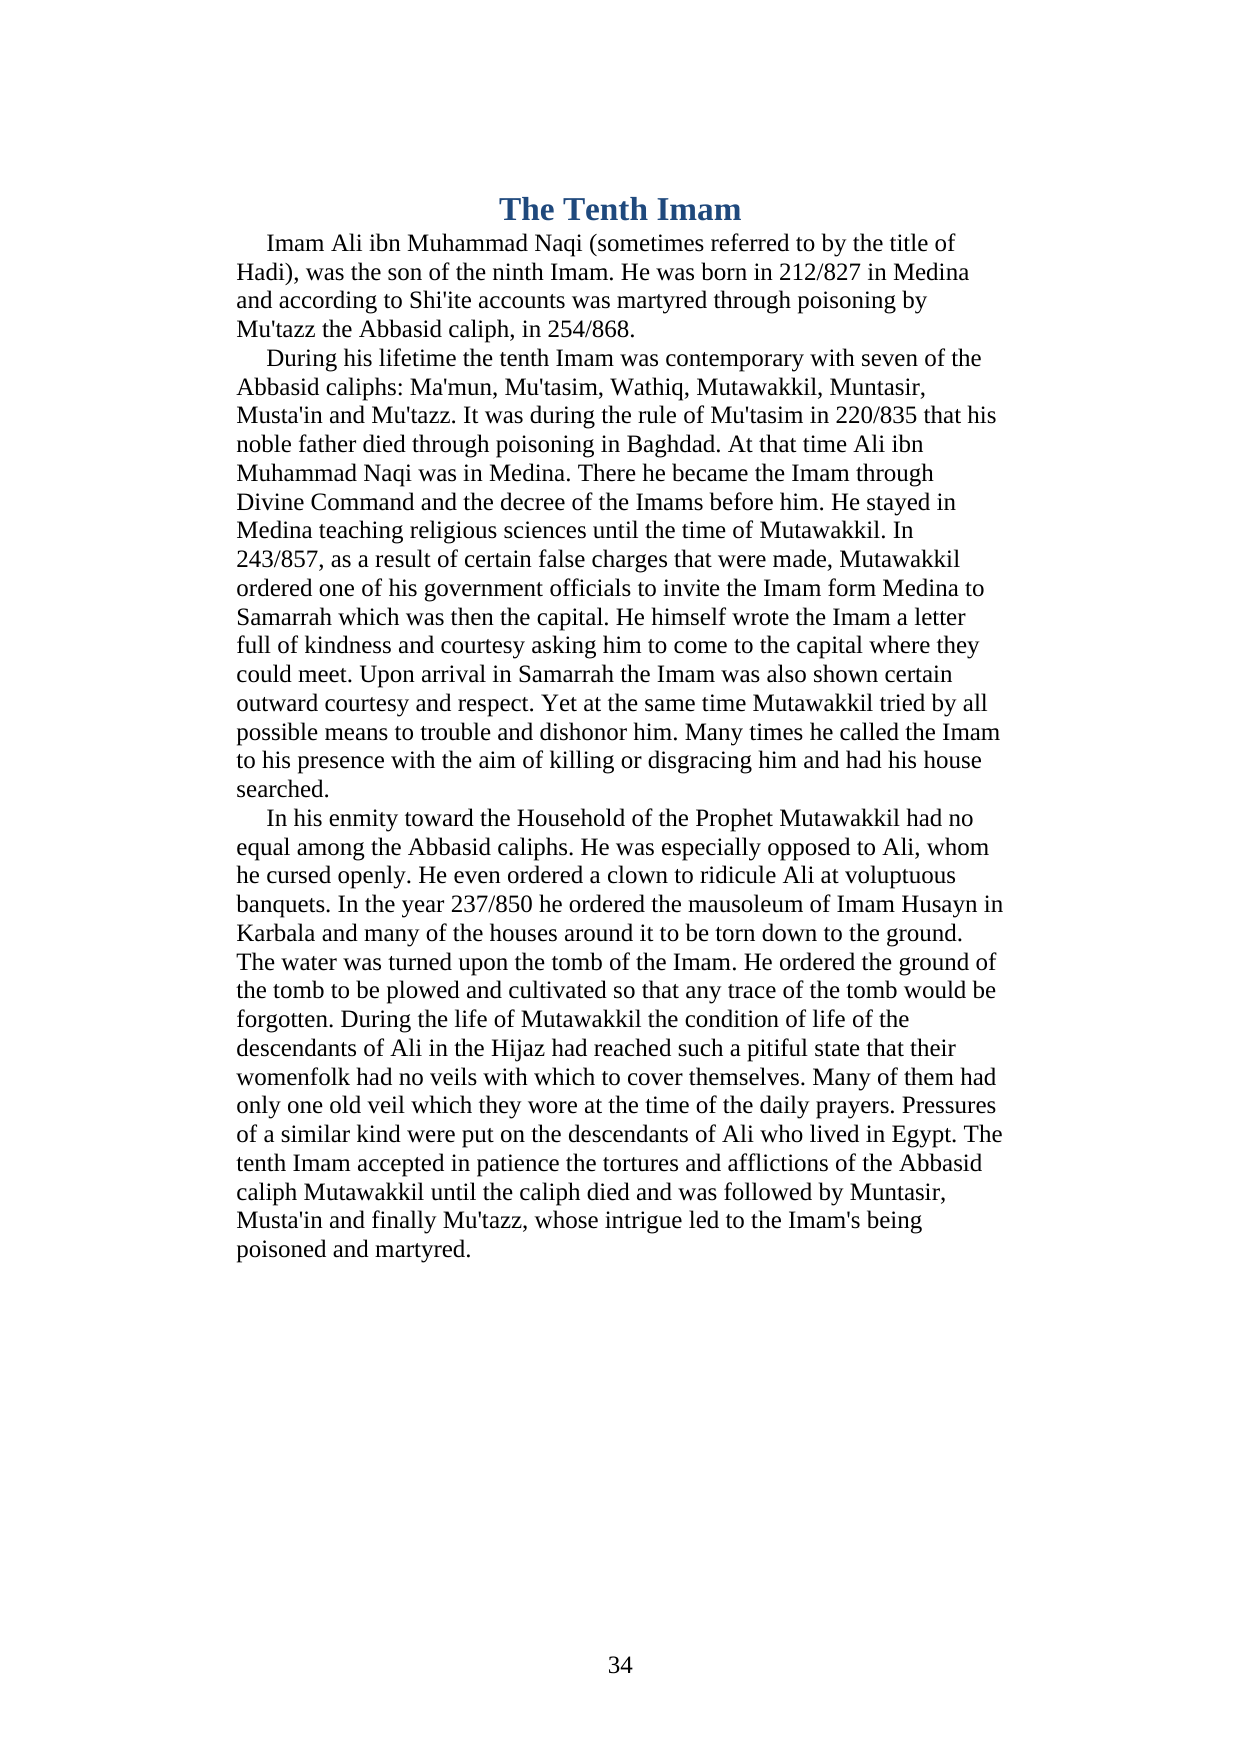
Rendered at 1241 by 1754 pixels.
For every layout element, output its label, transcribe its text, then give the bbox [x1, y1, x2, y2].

text During his lifetime the tenth Imam was contemporary with seven of the Abbasid caliphs: Ma'mun, Mu'tasim, Wathiq, Mutawakkil, Muntasir, Musta'in and Mu'tazz. It was during the rule of Mu'tasim in 220/835 that his noble father died through poisoning in Baghdad. At that time Ali ibn Muhammad Naqi was in Medina. There he became the Imam through Divine Command and the decree of the Imams before him. He stayed in Medina teaching religious sciences until the time of Mutawakkil. In 243/857, as a result of certain false charges that were made, Mutawakkil ordered one of his government officials to invite the Imam form Medina to Samarrah which was then the capital. He himself wrote the Imam a letter full of kindness and courtesy asking him to come to the capital where they could meet. Upon arrival in Samarrah the Imam was also shown certain outward courtesy and respect. Yet at the same time Mutawakkil tried by all possible means to trouble and dishonor him. Many times he called the Imam to his presence with the aim of killing or disgracing him and had his house searched. [236, 343, 1004, 803]
text Imam Ali ibn Muhammad Naqi (sometimes referred to by the title of Hadi), was the son of the ninth Imam. He was born in 212/827 in Medina and according to Shi'ite accounts was martyred through poisoning by Mu'tazz the Abbasid caliph, in 254/868. [236, 228, 1004, 343]
subtitle The Tenth Imam [236, 190, 1004, 228]
text In his enmity toward the Household of the Prophet Mutawakkil had no equal among the Abbasid caliphs. He was especially opposed to Ali, whom he cursed openly. He even ordered a clown to ridicule Ali at voluptuous banquets. In the year 237/850 he ordered the mausoleum of Imam Husayn in Karbala and many of the houses around it to be torn down to the ground. The water was turned upon the tomb of the Imam. He ordered the ground of the tomb to be plowed and cultivated so that any trace of the tomb would be forgotten. During the life of Mutawakkil the condition of life of the descendants of Ali in the Hijaz had reached such a pitiful state that their womenfolk had no veils with which to cover themselves. Many of them had only one old veil which they wore at the time of the daily prayers. Pressures of a similar kind were put on the descendants of Ali who lived in Egypt. The tenth Imam accepted in patience the tortures and afflictions of the Abbasid caliph Mutawakkil until the caliph died and was followed by Muntasir, Musta'in and finally Mu'tazz, whose intrigue led to the Imam's being poisoned and martyred. [236, 803, 1004, 1263]
